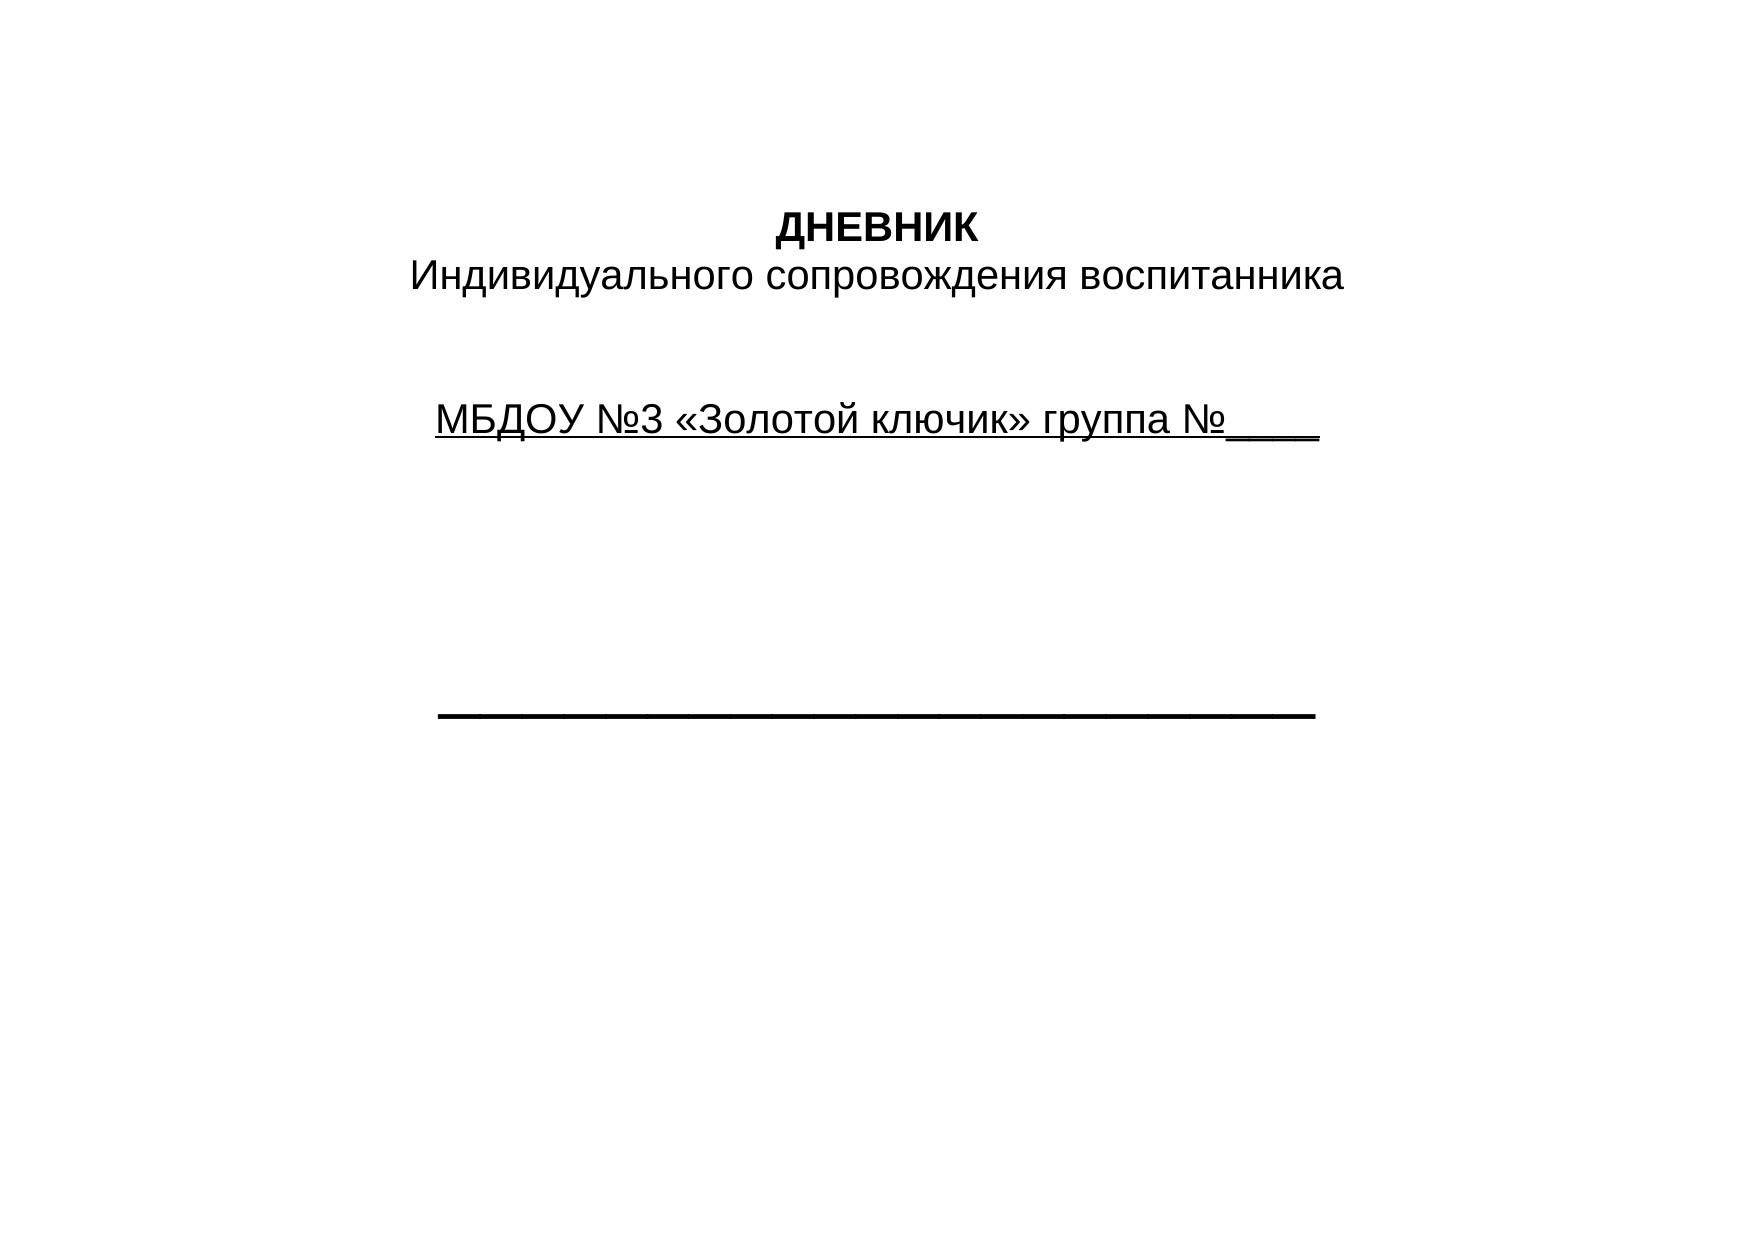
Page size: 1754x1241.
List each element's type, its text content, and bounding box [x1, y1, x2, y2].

text МБДОУ №3 «Золотой ключик» группа №____ [75, 394, 1679, 442]
text Индивидуального сопровождения воспитанника [75, 251, 1679, 299]
text ДНЕВНИК [75, 203, 1679, 251]
text _____________________ [75, 634, 1679, 720]
